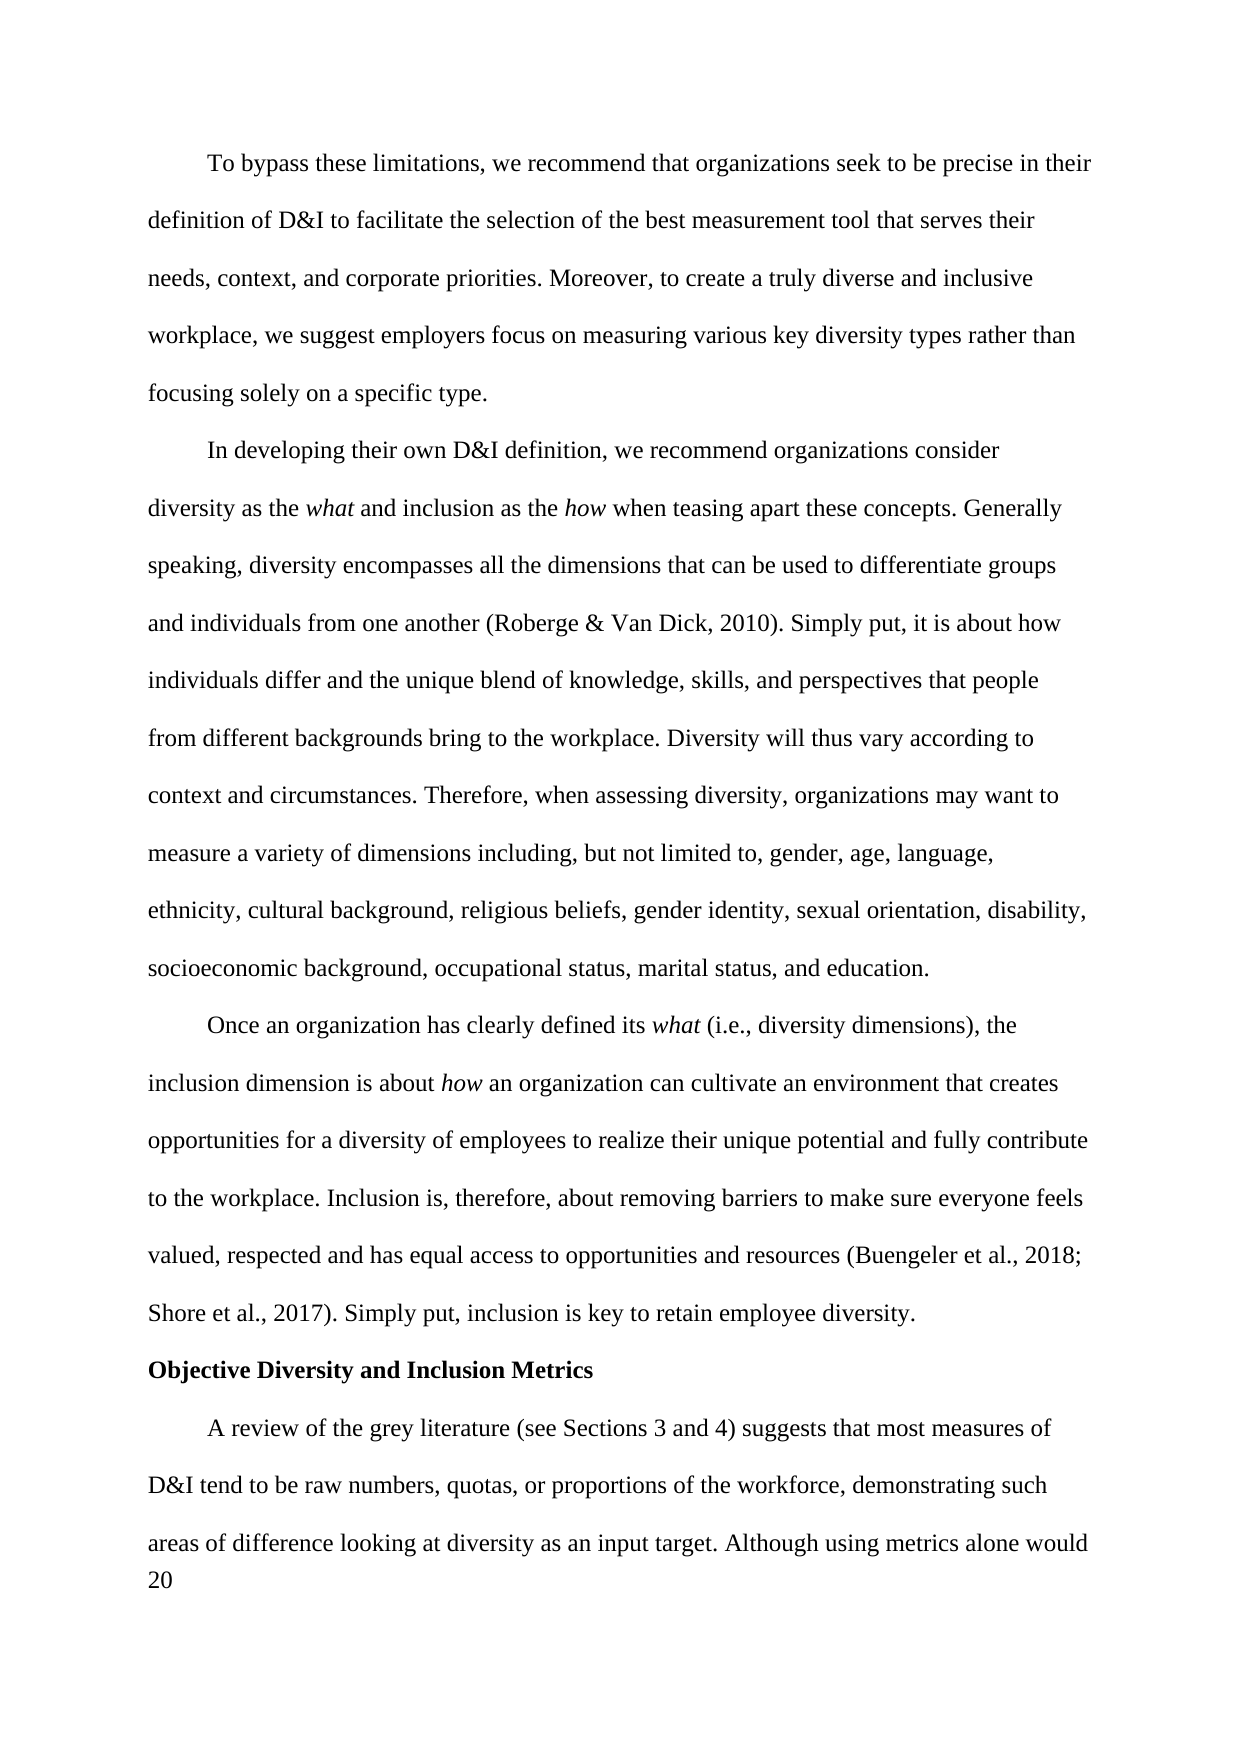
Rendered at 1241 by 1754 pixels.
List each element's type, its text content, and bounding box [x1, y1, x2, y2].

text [148, 1413, 1092, 1556]
text To bypass these limitations, we recommend that organizations seek to be precise in their definition of D&I to facilitate the selection of the best measurement tool that serves their needs, context, and corporate priorities. Moreover, to create a truly diverse and inclusive workplace, we suggest employers focus on measuring various key diversity types rather than focusing solely on a specific type. [148, 148, 1092, 406]
text Once an organization has clearly defined its what (i.e., diversity dimensions), the inclusion dimension is about how an organization can cultivate an environment that creates opportunities for a diversity of employees to realize their unique potential and fully contribute to the workplace. Inclusion is, therefore, about removing barriers to make sure everyone feels valued, respected and has equal access to opportunities and resources (Buengeler et al., 2018; Shore et al., 2017). Simply put, inclusion is key to retain employee diversity. [148, 1010, 1092, 1326]
text In developing their own D&I definition, we recommend organizations consider diversity as the what and inclusion as the how when teasing apart these concepts. Generally speaking, diversity encompasses all the dimensions that can be used to differentiate groups and individuals from one another (Roberge & Van Dick, 2010). Simply put, it is about how individuals differ and the unique blend of knowledge, skills, and perspectives that people from different backgrounds bring to the workplace. Diversity will thus vary according to context and circumstances. Therefore, when assessing diversity, organizations may want to measure a variety of dimensions including, but not limited to, gender, age, language, ethnicity, cultural background, religious beliefs, gender identity, sexual orientation, disability, socioeconomic background, occupational status, marital status, and education. [148, 435, 1092, 981]
subtitle Objective Diversity and Inclusion Metrics [148, 1355, 1092, 1384]
